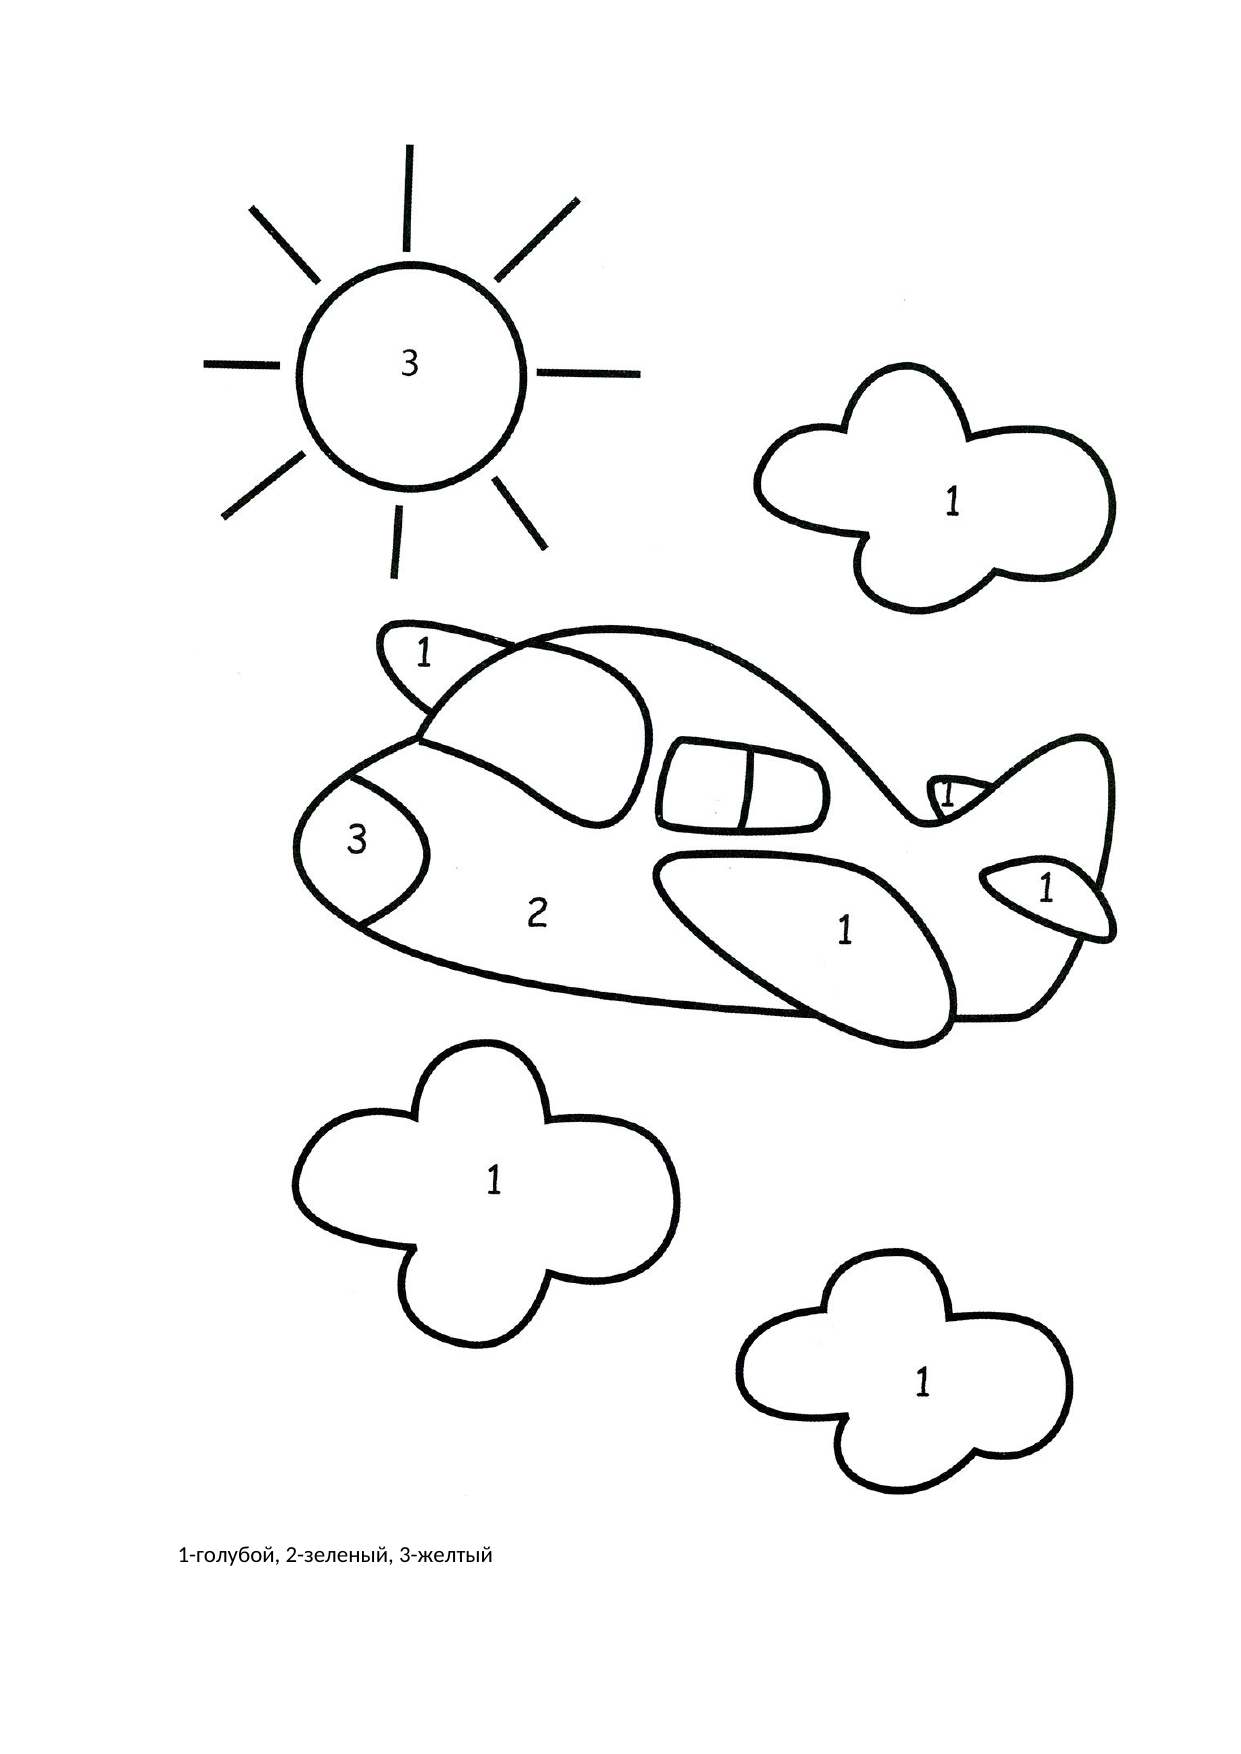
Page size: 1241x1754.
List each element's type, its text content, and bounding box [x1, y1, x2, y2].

text 1-голубой, 2-зеленый, 3-желтый [177, 1541, 1152, 1568]
picture [177, 118, 1152, 1516]
